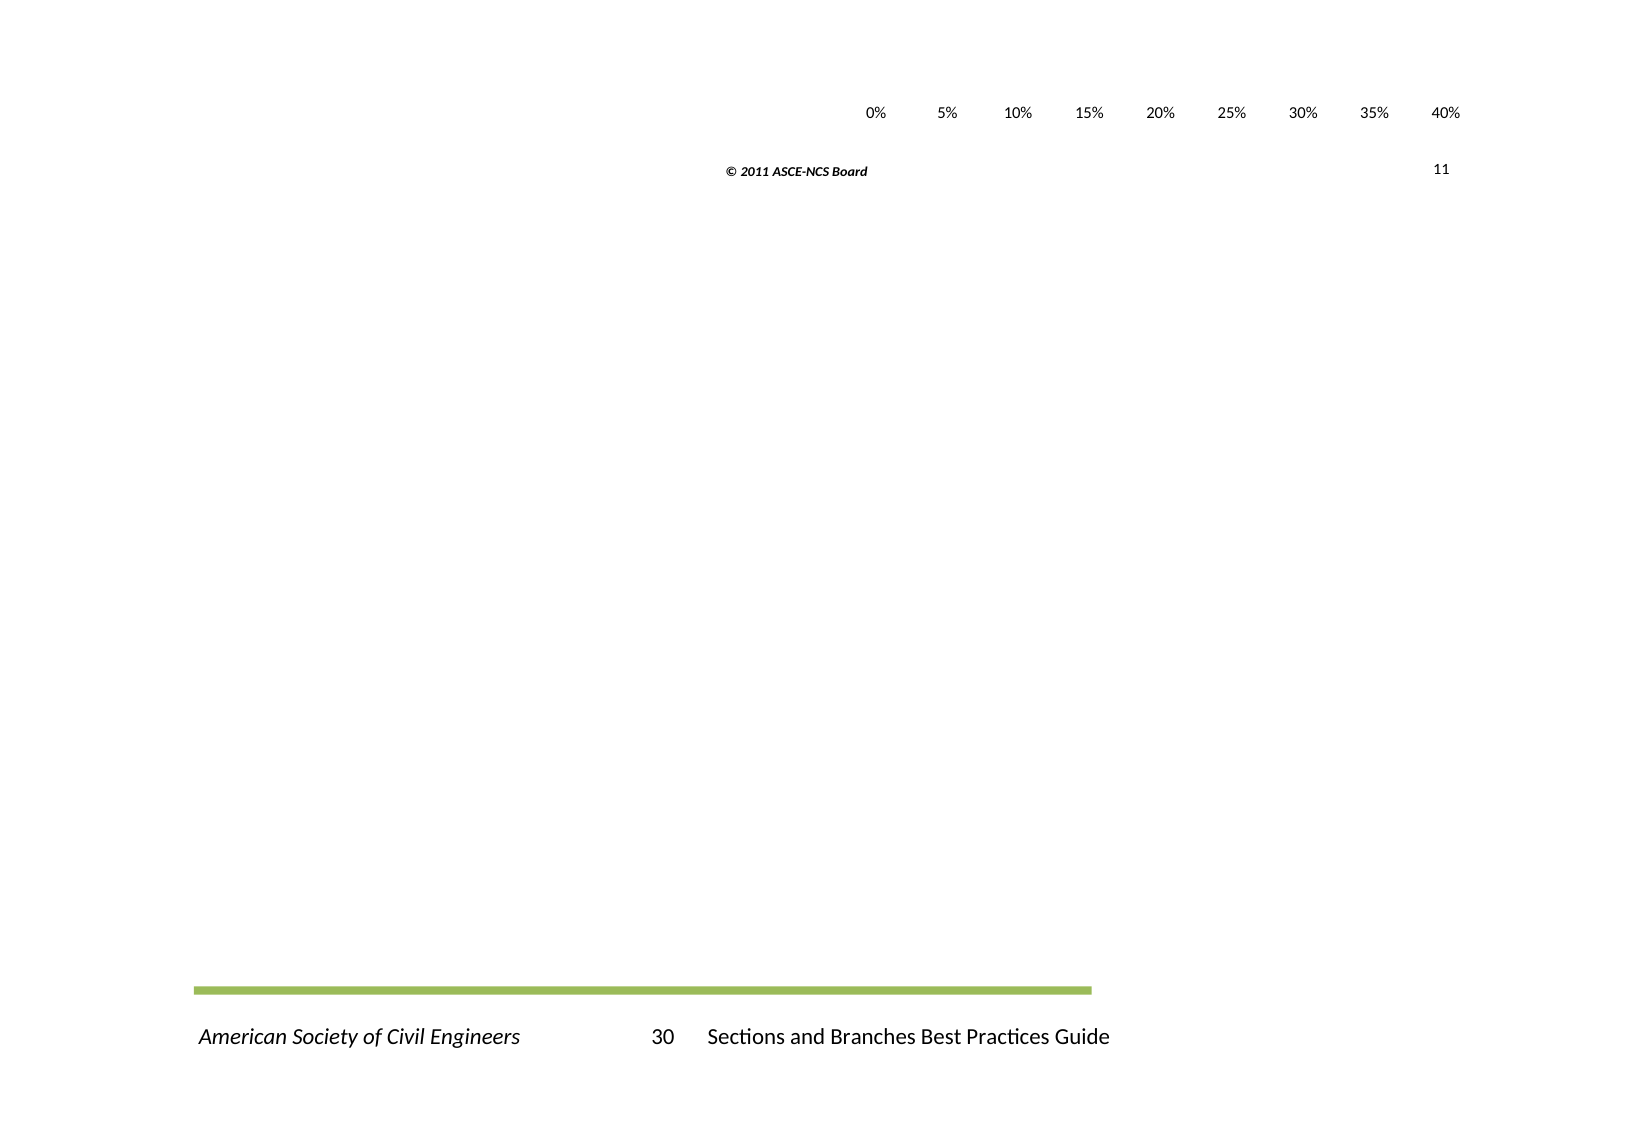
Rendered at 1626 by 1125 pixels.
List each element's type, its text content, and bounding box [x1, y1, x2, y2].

text © 2011 ASCE-NCS Board 11 [725, 159, 1479, 180]
text 0% 5% 10% 15% 20% 25% 30% 35% 40% [866, 102, 1479, 122]
